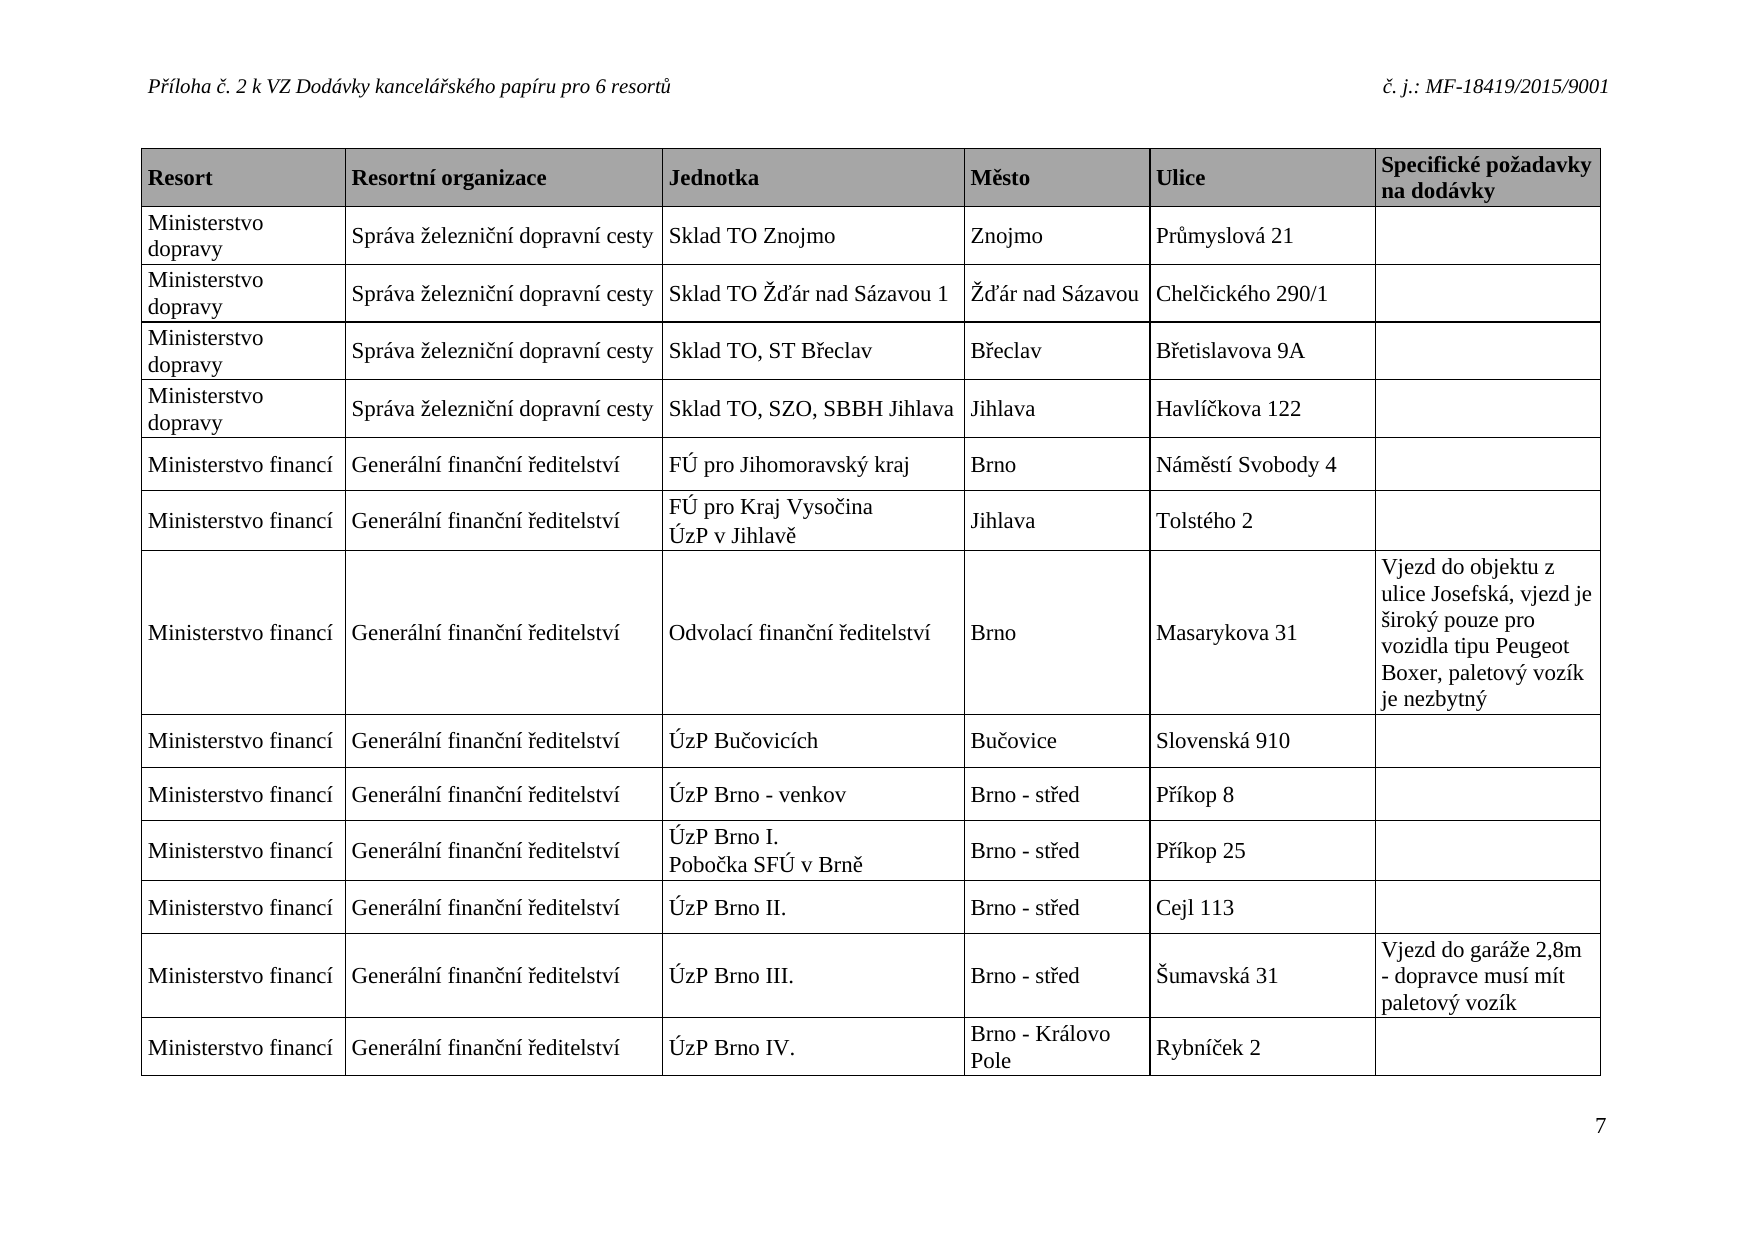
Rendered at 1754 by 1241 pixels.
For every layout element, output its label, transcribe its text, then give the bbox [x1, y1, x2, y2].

table_cell Ministerstvo financí [142, 934, 345, 1017]
table_cell Bučovice [965, 715, 1149, 767]
table_cell Správa železniční dopravní cesty [346, 323, 662, 379]
table_cell FÚ pro Jihomoravský kraj [663, 438, 964, 490]
table_cell Generální finanční ředitelství [346, 551, 662, 714]
table_cell Vjezd do objektu z ulice Josefská, vjezd je široký pouze pro vozidla tipu Peugeot Boxer, paletový vozík je nezbytný [1376, 551, 1600, 714]
table_cell ÚzP Brno II. [663, 881, 964, 933]
table_cell Ministerstvo financí [142, 768, 345, 820]
table_cell [1376, 715, 1600, 767]
table_cell Brno - střed [965, 934, 1149, 1017]
table_cell Slovenská 910 [1151, 715, 1375, 767]
table_cell Generální finanční ředitelství [346, 438, 662, 490]
table_cell [1376, 881, 1600, 933]
table_cell Náměstí Svobody 4 [1151, 438, 1375, 490]
table_cell Vjezd do garáže 2,8m - dopravce musí mít paletový vozík [1376, 934, 1600, 1017]
table_cell [1376, 1018, 1600, 1075]
table_header Resortní organizace [346, 149, 662, 206]
table_cell Průmyslová 21 [1151, 207, 1375, 263]
table_cell ÚzP Brno - venkov [663, 768, 964, 820]
table_cell Ministerstvo financí [142, 821, 345, 880]
table_cell Ministerstvo financí [142, 1018, 345, 1075]
table_cell Sklad TO, ST Břeclav [663, 323, 964, 379]
table_cell Ministerstvo dopravy [142, 207, 345, 263]
table_cell Generální finanční ředitelství [346, 491, 662, 550]
table_cell Tolstého 2 [1151, 491, 1375, 550]
table_cell ÚzP Brno III. [663, 934, 964, 1017]
table_cell Ministerstvo financí [142, 881, 345, 933]
table_cell Sklad TO, SZO, SBBH Jihlava [663, 380, 964, 437]
table_cell Ministerstvo dopravy [142, 323, 345, 379]
table_cell Brno - střed [965, 768, 1149, 820]
table_cell [1376, 438, 1600, 490]
table_cell Ministerstvo dopravy [142, 265, 345, 321]
table_cell [1376, 323, 1600, 379]
table_cell [1376, 265, 1600, 321]
table_cell ÚzP Brno IV. [663, 1018, 964, 1075]
table_cell FÚ pro Kraj Vysočina ÚzP v Jihlavě [663, 491, 964, 550]
table_cell Odvolací finanční ředitelství [663, 551, 964, 714]
table_cell Brno - Královo Pole [965, 1018, 1149, 1075]
table_cell Generální finanční ředitelství [346, 1018, 662, 1075]
table_cell [1376, 380, 1600, 437]
table_cell [1376, 491, 1600, 550]
table_cell Břeclav [965, 323, 1149, 379]
table_cell Brno [965, 438, 1149, 490]
table_cell [1376, 768, 1600, 820]
table_cell Příkop 25 [1151, 821, 1375, 880]
table_cell Sklad TO Znojmo [663, 207, 964, 263]
table_cell Rybníček 2 [1151, 1018, 1375, 1075]
table_header Ulice [1151, 149, 1375, 206]
table_cell Příkop 8 [1151, 768, 1375, 820]
table_cell Cejl 113 [1151, 881, 1375, 933]
table_cell Brno - střed [965, 881, 1149, 933]
table_header Město [965, 149, 1149, 206]
table_cell Generální finanční ředitelství [346, 821, 662, 880]
table_cell Jihlava [965, 380, 1149, 437]
table_cell Břetislavova 9A [1151, 323, 1375, 379]
table_cell Ministerstvo financí [142, 551, 345, 714]
table_cell Chelčického 290/1 [1151, 265, 1375, 321]
table_cell Žďár nad Sázavou [965, 265, 1149, 321]
table_cell Havlíčkova 122 [1151, 380, 1375, 437]
table_cell Správa železniční dopravní cesty [346, 380, 662, 437]
table_cell Generální finanční ředitelství [346, 934, 662, 1017]
table_cell [1376, 821, 1600, 880]
table_header Specifické požadavky na dodávky [1376, 149, 1600, 206]
table_cell Generální finanční ředitelství [346, 715, 662, 767]
table_cell Znojmo [965, 207, 1149, 263]
table_cell ÚzP Bučovicích [663, 715, 964, 767]
table_cell Správa železniční dopravní cesty [346, 265, 662, 321]
table_cell Brno [965, 551, 1149, 714]
table_cell Ministerstvo dopravy [142, 380, 345, 437]
table_cell [1376, 207, 1600, 263]
table_cell Jihlava [965, 491, 1149, 550]
table_cell Ministerstvo financí [142, 715, 345, 767]
table_cell Šumavská 31 [1151, 934, 1375, 1017]
table_cell Ministerstvo financí [142, 491, 345, 550]
table_cell Generální finanční ředitelství [346, 881, 662, 933]
table_cell Ministerstvo financí [142, 438, 345, 490]
table_header Resort [142, 149, 345, 206]
table_cell Masarykova 31 [1151, 551, 1375, 714]
table_header Jednotka [663, 149, 964, 206]
table_cell Brno - střed [965, 821, 1149, 880]
table_cell Správa železniční dopravní cesty [346, 207, 662, 263]
table_cell Generální finanční ředitelství [346, 768, 662, 820]
table_cell Sklad TO Žďár nad Sázavou 1 [663, 265, 964, 321]
table_cell ÚzP Brno I. Pobočka SFÚ v Brně [663, 821, 964, 880]
